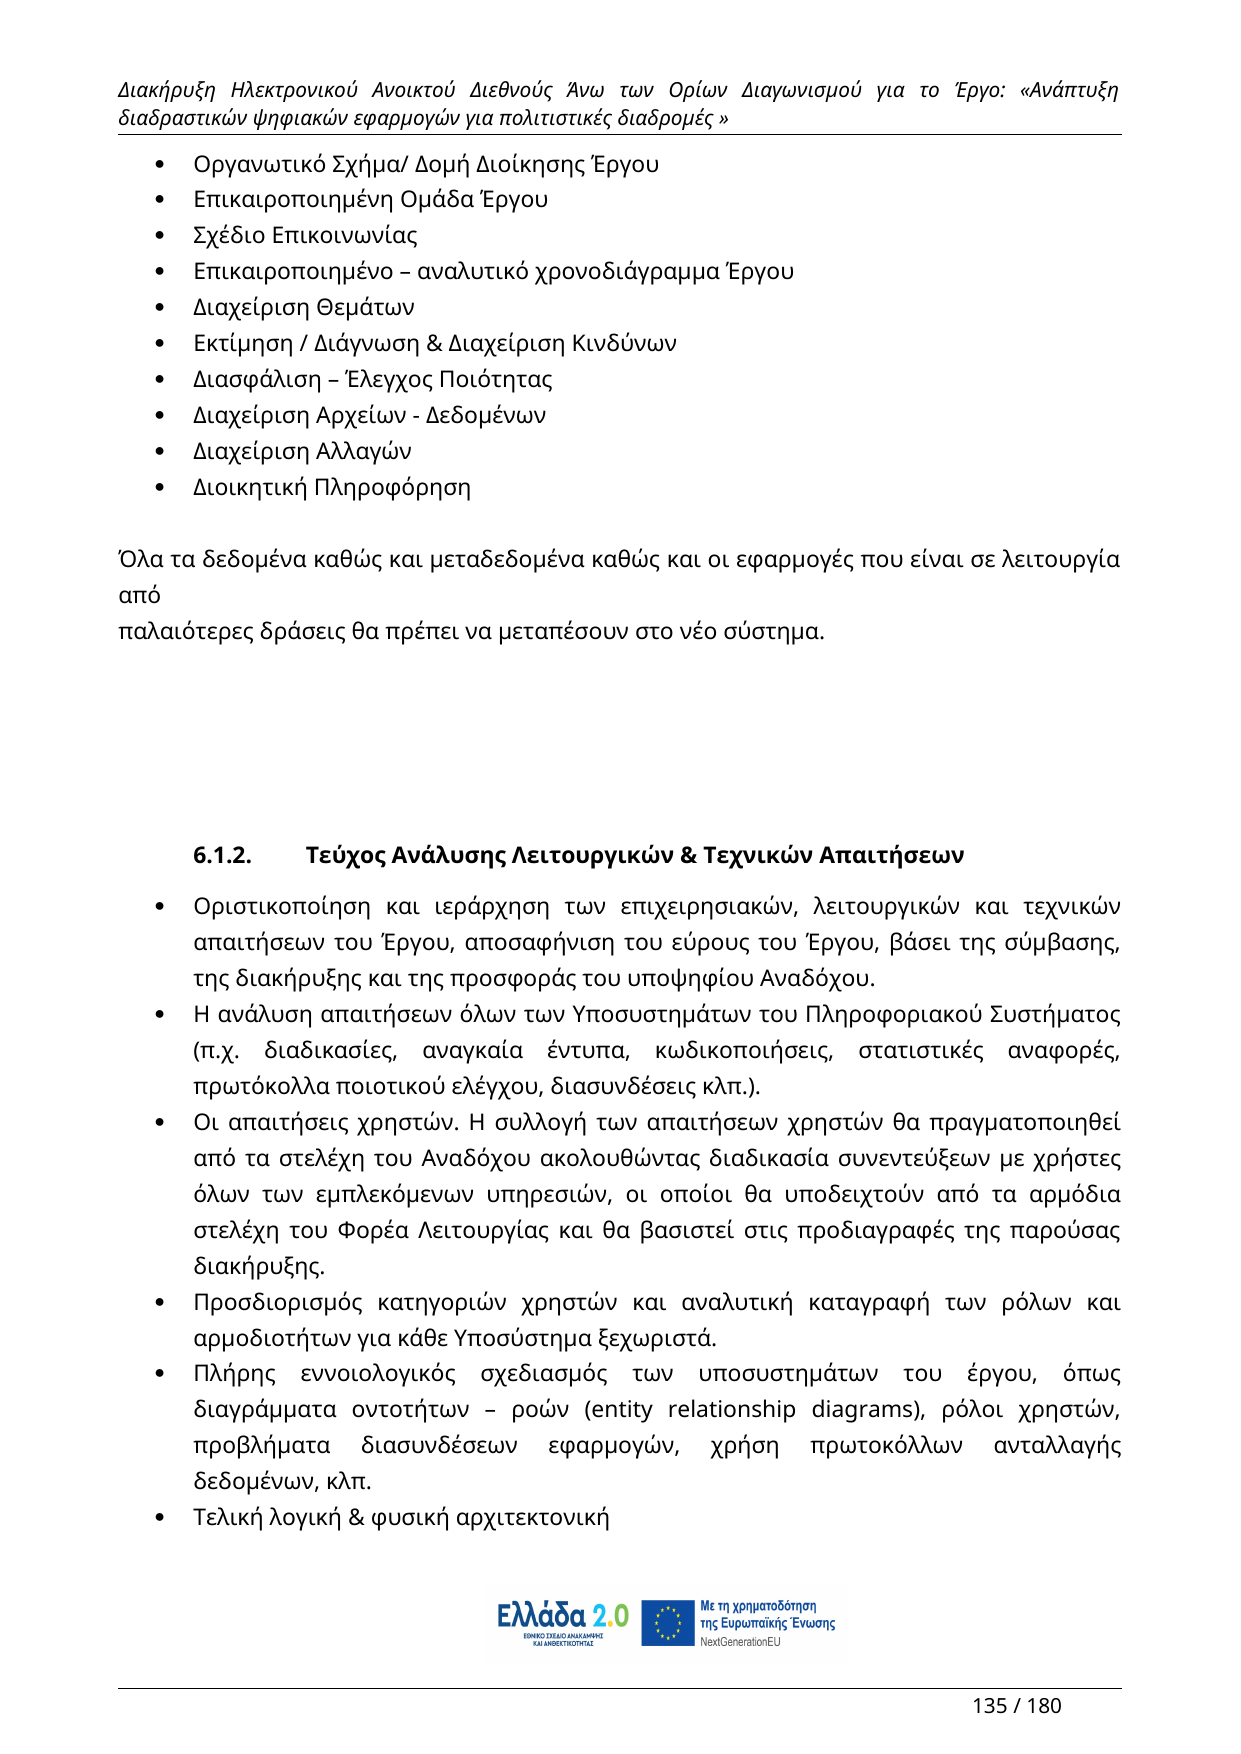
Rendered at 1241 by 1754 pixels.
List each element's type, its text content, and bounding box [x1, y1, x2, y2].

list Σχέδιο Επικοινωνίας [156, 219, 1122, 251]
list Η ανάλυση απαιτήσεων όλων των Υποσυστημάτων του Πληροφοριακού Συστήματος (π.χ. διαδικασίες, αναγκαία έντυπα, κωδικοποιήσεις, στατιστικές αναφορές, πρωτόκολλα ποιοτικού ελέγχου, διασυνδέσεις κλπ.). [156, 998, 1122, 1101]
text Όλα τα δεδομένα καθώς και μεταδεδομένα καθώς και οι εφαρμογές που είναι σε λειτουργία από [118, 543, 1122, 610]
list Τελική λογική & φυσική αρχιτεκτονική [156, 1501, 1122, 1532]
list Οι απαιτήσεις χρηστών. Η συλλογή των απαιτήσεων χρηστών θα πραγματοποιηθεί από τα στελέχη του Αναδόχου ακολουθώντας διαδικασία συνεντεύξεων με χρήστες όλων των εμπλεκόμενων υπηρεσιών, οι οποίοι θα υποδειχτούν από τα αρμόδια στελέχη του Φορέα Λειτουργίας και θα βασιστεί στις προδιαγραφές της παρούσας διακήρυξης. [156, 1106, 1122, 1281]
list Διαχείριση Θεμάτων [156, 291, 1122, 322]
list Εκτίμηση / Διάγνωση & Διαχείριση Κινδύνων [156, 327, 1122, 358]
list Διοικητική Πληροφόρηση [156, 471, 1122, 502]
list Επικαιροποιημένο – αναλυτικό χρονοδιάγραμμα Έργου [156, 255, 1122, 287]
text παλαιότερες δράσεις θα πρέπει να μεταπέσουν στο νέο σύστημα. [118, 615, 1122, 646]
list Τεύχος Ανάλυσης Λειτουργικών & Τεχνικών Απαιτήσεων [193, 840, 1122, 869]
list Προσδιορισμός κατηγοριών χρηστών και αναλυτική καταγραφή των ρόλων και αρμοδιοτήτων για κάθε Υποσύστημα ξεχωριστά. [156, 1286, 1122, 1353]
list Οργανωτικό Σχήμα/ Δομή Διοίκησης Έργου [156, 147, 1122, 179]
list Οριστικοποίηση και ιεράρχηση των επιχειρησιακών, λειτουργικών και τεχνικών απαιτήσεων του Έργου, αποσαφήνιση του εύρους του Έργου, βάσει της σύμβασης, της διακήρυξης και της προσφοράς του υποψηφίου Αναδόχου. [156, 890, 1122, 993]
list Διαχείριση Αλλαγών [156, 435, 1122, 466]
list Επικαιροποιημένη Ομάδα Έργου [156, 183, 1122, 215]
list Πλήρης εννοιολογικός σχεδιασμός των υποσυστημάτων του έργου, όπως διαγράμματα οντοτήτων – ροών (entity relationship diagrams), ρόλοι χρηστών, προβλήματα διασυνδέσεων εφαρμογών, χρήση πρωτοκόλλων ανταλλαγής δεδομένων, κλπ. [156, 1357, 1122, 1496]
list Διασφάλιση – Έλεγχος Ποιότητας [156, 363, 1122, 394]
list Διαχείριση Αρχείων - Δεδομένων [156, 399, 1122, 430]
picture [485, 1583, 848, 1663]
